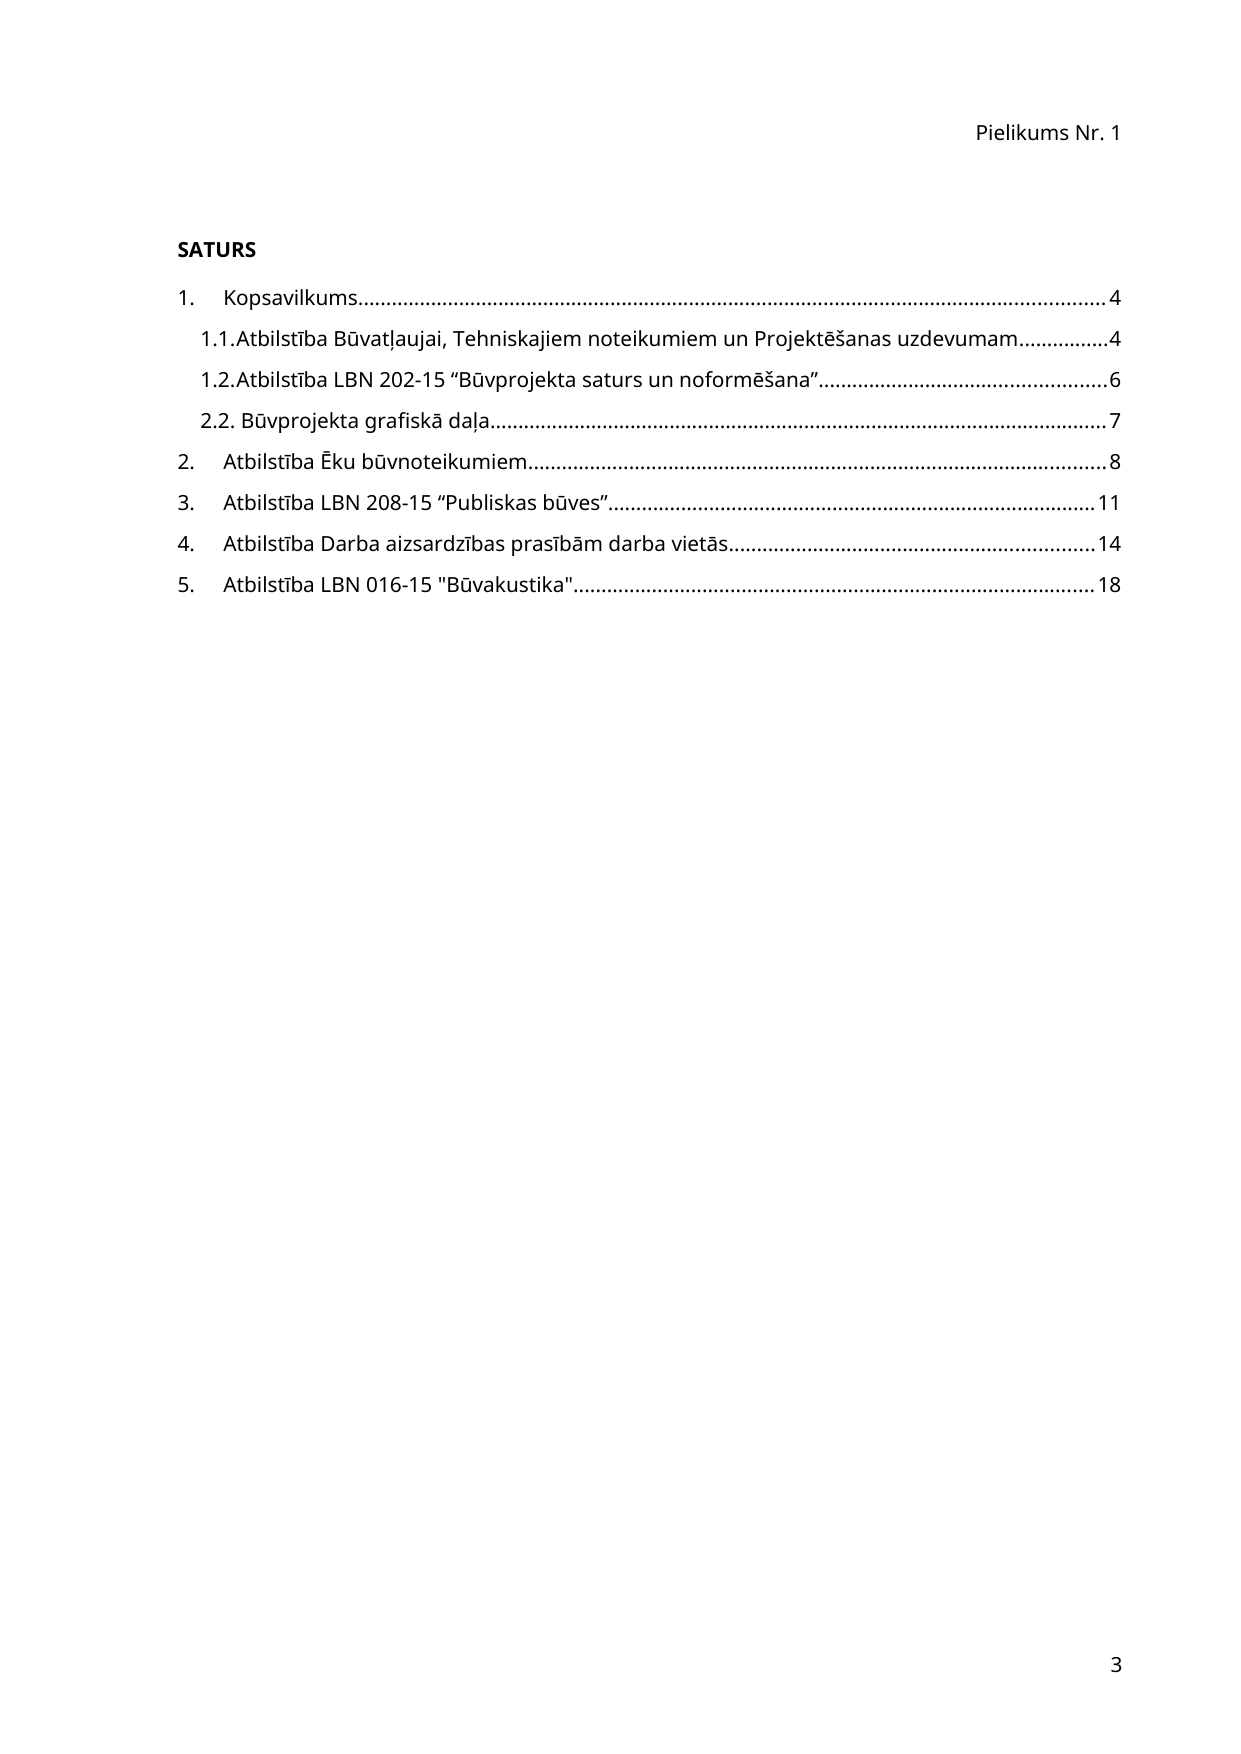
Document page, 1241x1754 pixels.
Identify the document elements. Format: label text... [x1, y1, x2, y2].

text Pielikums Nr. 1 [177, 118, 1122, 147]
